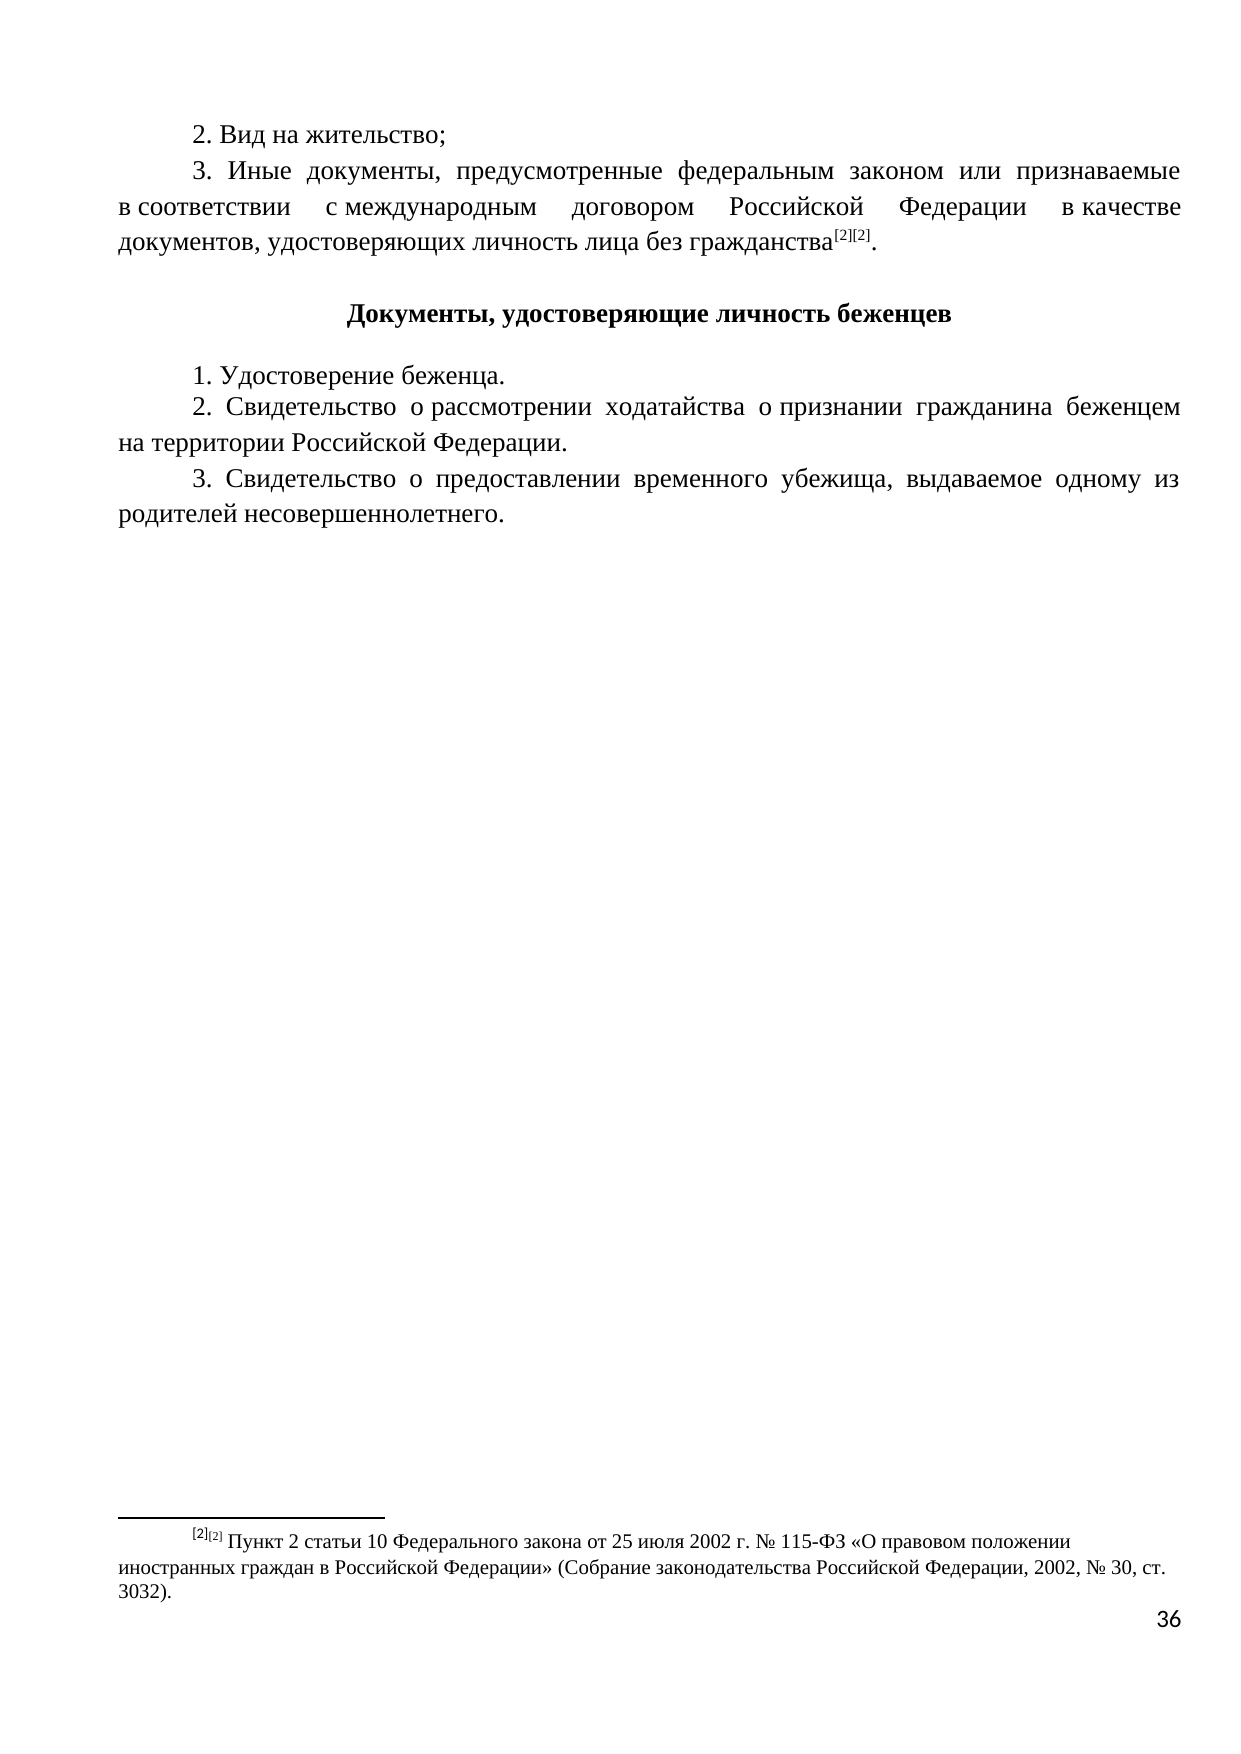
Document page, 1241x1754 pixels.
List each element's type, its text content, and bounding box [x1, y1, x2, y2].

text 3. Свидетельство о предоставлении временного убежища, выдаваемое одному из родителей несовершеннолетнего. [118, 462, 1181, 528]
text 3. Иные документы, предусмотренные федеральным законом или признаваемые в соответствии с международным договором Российской Федерации в качестве документов, удостоверяющих личность лица без гражданства[2]. [118, 154, 1181, 256]
text 2. Свидетельство о рассмотрении ходатайства о признании гражданина беженцем на территории Российской Федерации. [118, 390, 1181, 457]
text 1. Удостоверение беженца. [118, 359, 1181, 390]
text 2. Вид на жительство; [118, 118, 1181, 149]
text Документы, удостоверяющие личность беженцев [118, 297, 1181, 328]
